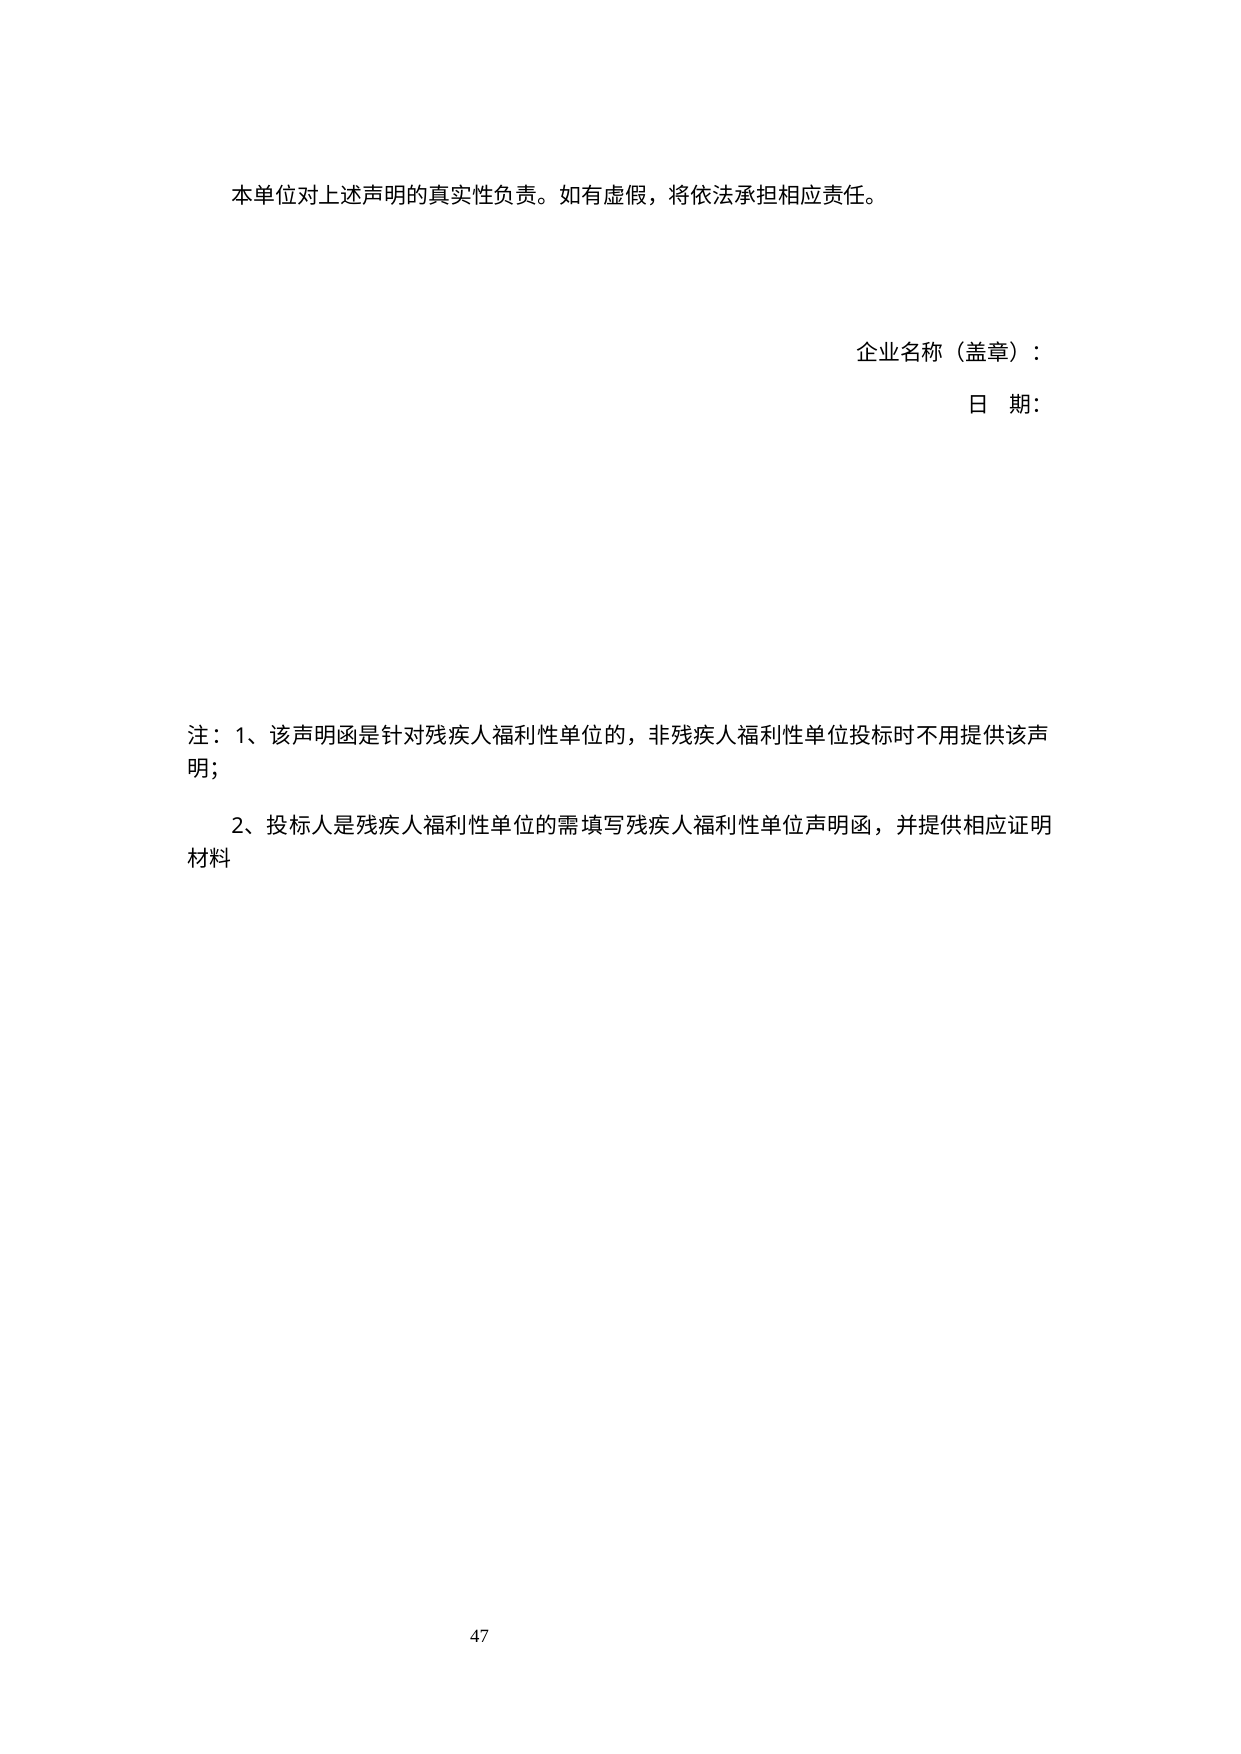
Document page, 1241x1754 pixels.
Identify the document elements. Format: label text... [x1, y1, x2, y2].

subtitle 注：1、该声明函是针对残疾人福利性单位的，非残疾人福利性单位投标时不用提供该声明； [187, 718, 1053, 783]
text 本单位对上述声明的真实性负责。如有虚假，将依法承担相应责任。 [187, 162, 1053, 214]
text 企业名称（盖章）： [187, 318, 1053, 370]
subtitle 2、投标人是残疾人福利性单位的需填写残疾人福利性单位声明函，并提供相应证明材料 [187, 808, 1053, 873]
text 日 期： [187, 370, 1053, 422]
